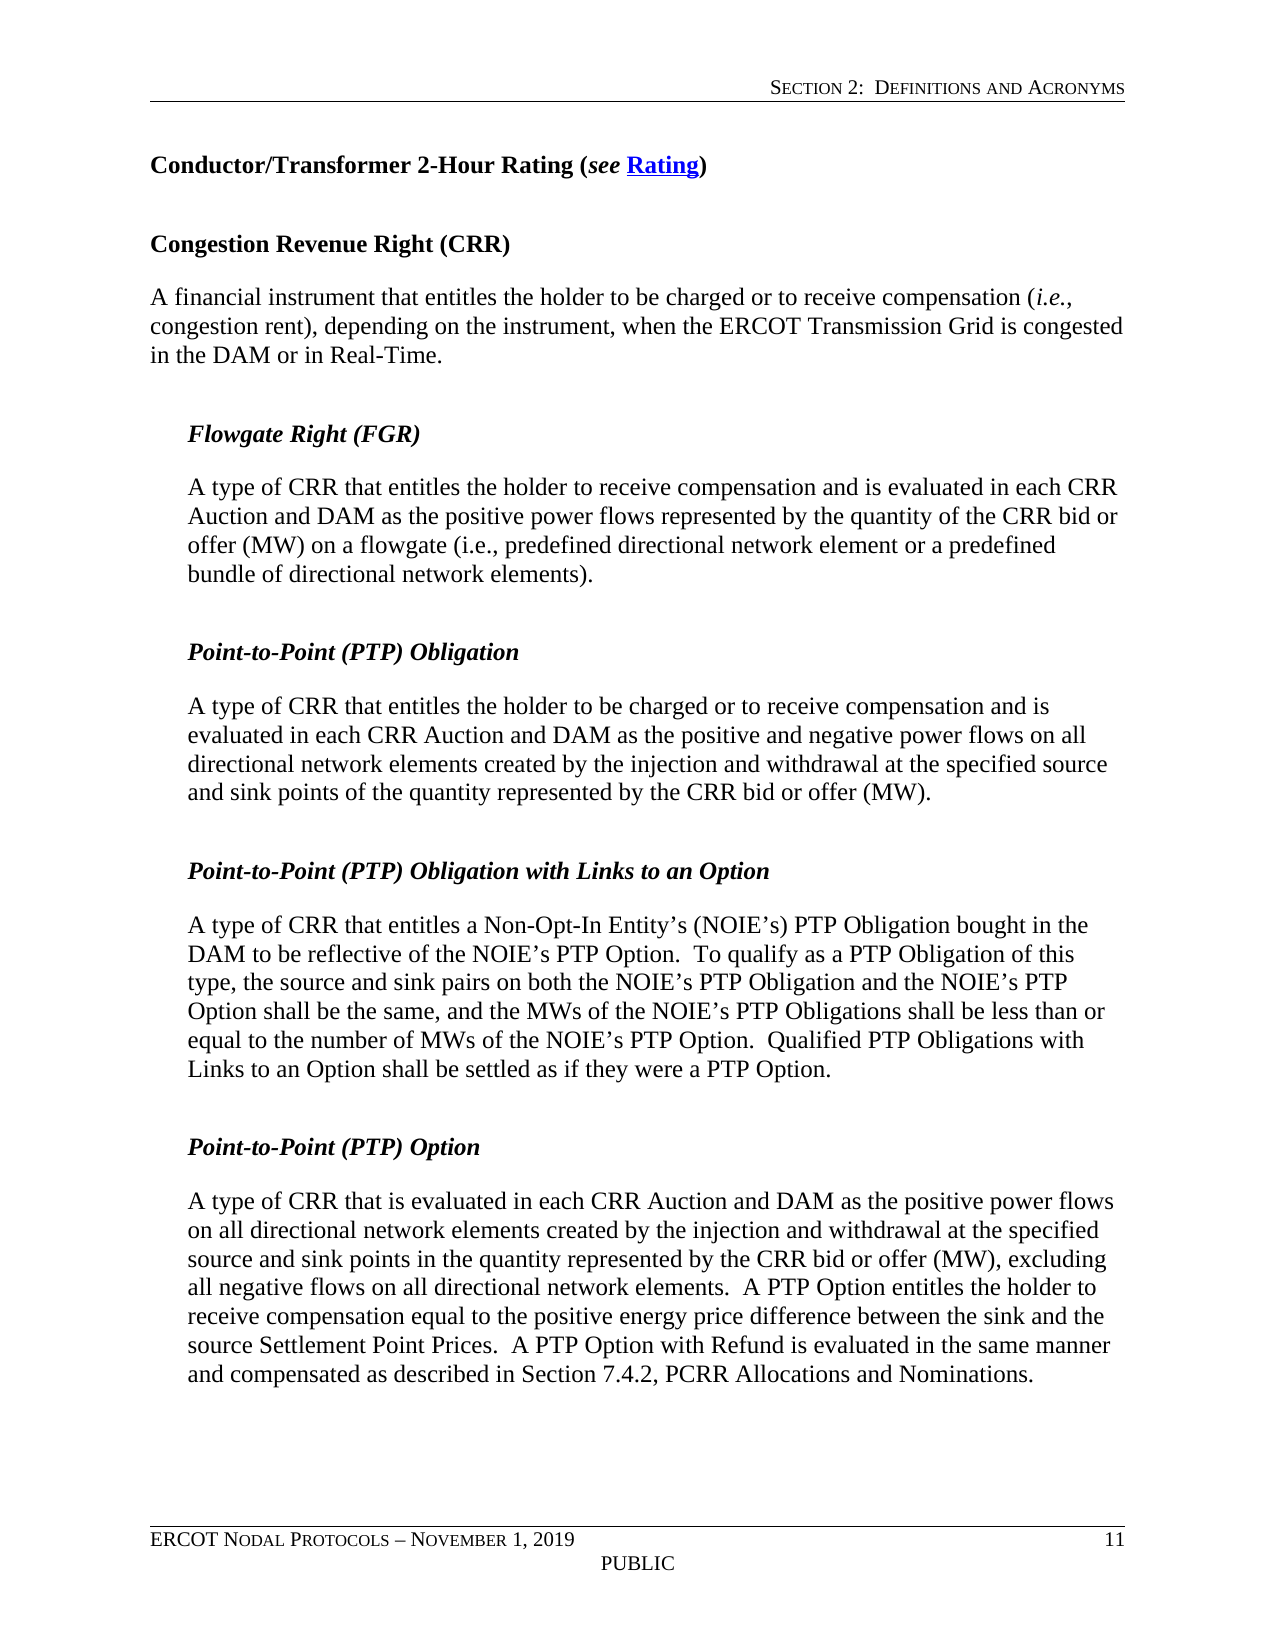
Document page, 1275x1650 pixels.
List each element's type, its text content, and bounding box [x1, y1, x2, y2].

text Point-to-Point (PTP) Obligation [187, 637, 1125, 666]
text A type of CRR that entitles the holder to receive compensation and is evaluated in each CRR Auction and DAM as the positive power flows represented by the quantity of the CRR bid or offer (MW) on a flowgate (i.e., predefined directional network element or a predefined bundle of directional network elements). [187, 472, 1125, 587]
text Congestion Revenue Right (CRR) [150, 229, 1125, 257]
text Conductor/Transformer 2-Hour Rating (see Rating) [150, 150, 1125, 179]
text A financial instrument that entitles the holder to be charged or to receive compensation (i.e., congestion rent), depending on the instrument, when the ERCOT Transmission Grid is congested in the DAM or in Real-Time. [150, 282, 1125, 369]
text A type of CRR that entitles a Non-Opt-In Entity’s (NOIE’s) PTP Obligation bought in the DAM to be reflective of the NOIE’s PTP Option. To qualify as a PTP Obligation of this type, the source and sink pairs on both the NOIE’s PTP Obligation and the NOIE’s PTP Option shall be the same, and the MWs of the NOIE’s PTP Obligations shall be less than or equal to the number of MWs of the NOIE’s PTP Option. Qualified PTP Obligations with Links to an Option shall be settled as if they were a PTP Option. [187, 910, 1125, 1082]
text Point-to-Point (PTP) Option [187, 1132, 1125, 1161]
text Flowgate Right (FGR) [187, 419, 1125, 447]
text Point-to-Point (PTP) Obligation with Links to an Option [187, 856, 1125, 885]
text A type of CRR that entitles the holder to be charged or to receive compensation and is evaluated in each CRR Auction and DAM as the positive and negative power flows on all directional network elements created by the injection and withdrawal at the specified source and sink points of the quantity represented by the CRR bid or offer (MW). [187, 691, 1125, 806]
text A type of CRR that is evaluated in each CRR Auction and DAM as the positive power flows on all directional network elements created by the injection and withdrawal at the specified source and sink points in the quantity represented by the CRR bid or offer (MW), excluding all negative flows on all directional network elements. A PTP Option entitles the holder to receive compensation equal to the positive energy price difference between the sink and the source Settlement Point Prices. A PTP Option with Refund is evaluated in the same manner and compensated as described in Section 7.4.2, PCRR Allocations and Nominations. [187, 1186, 1125, 1387]
